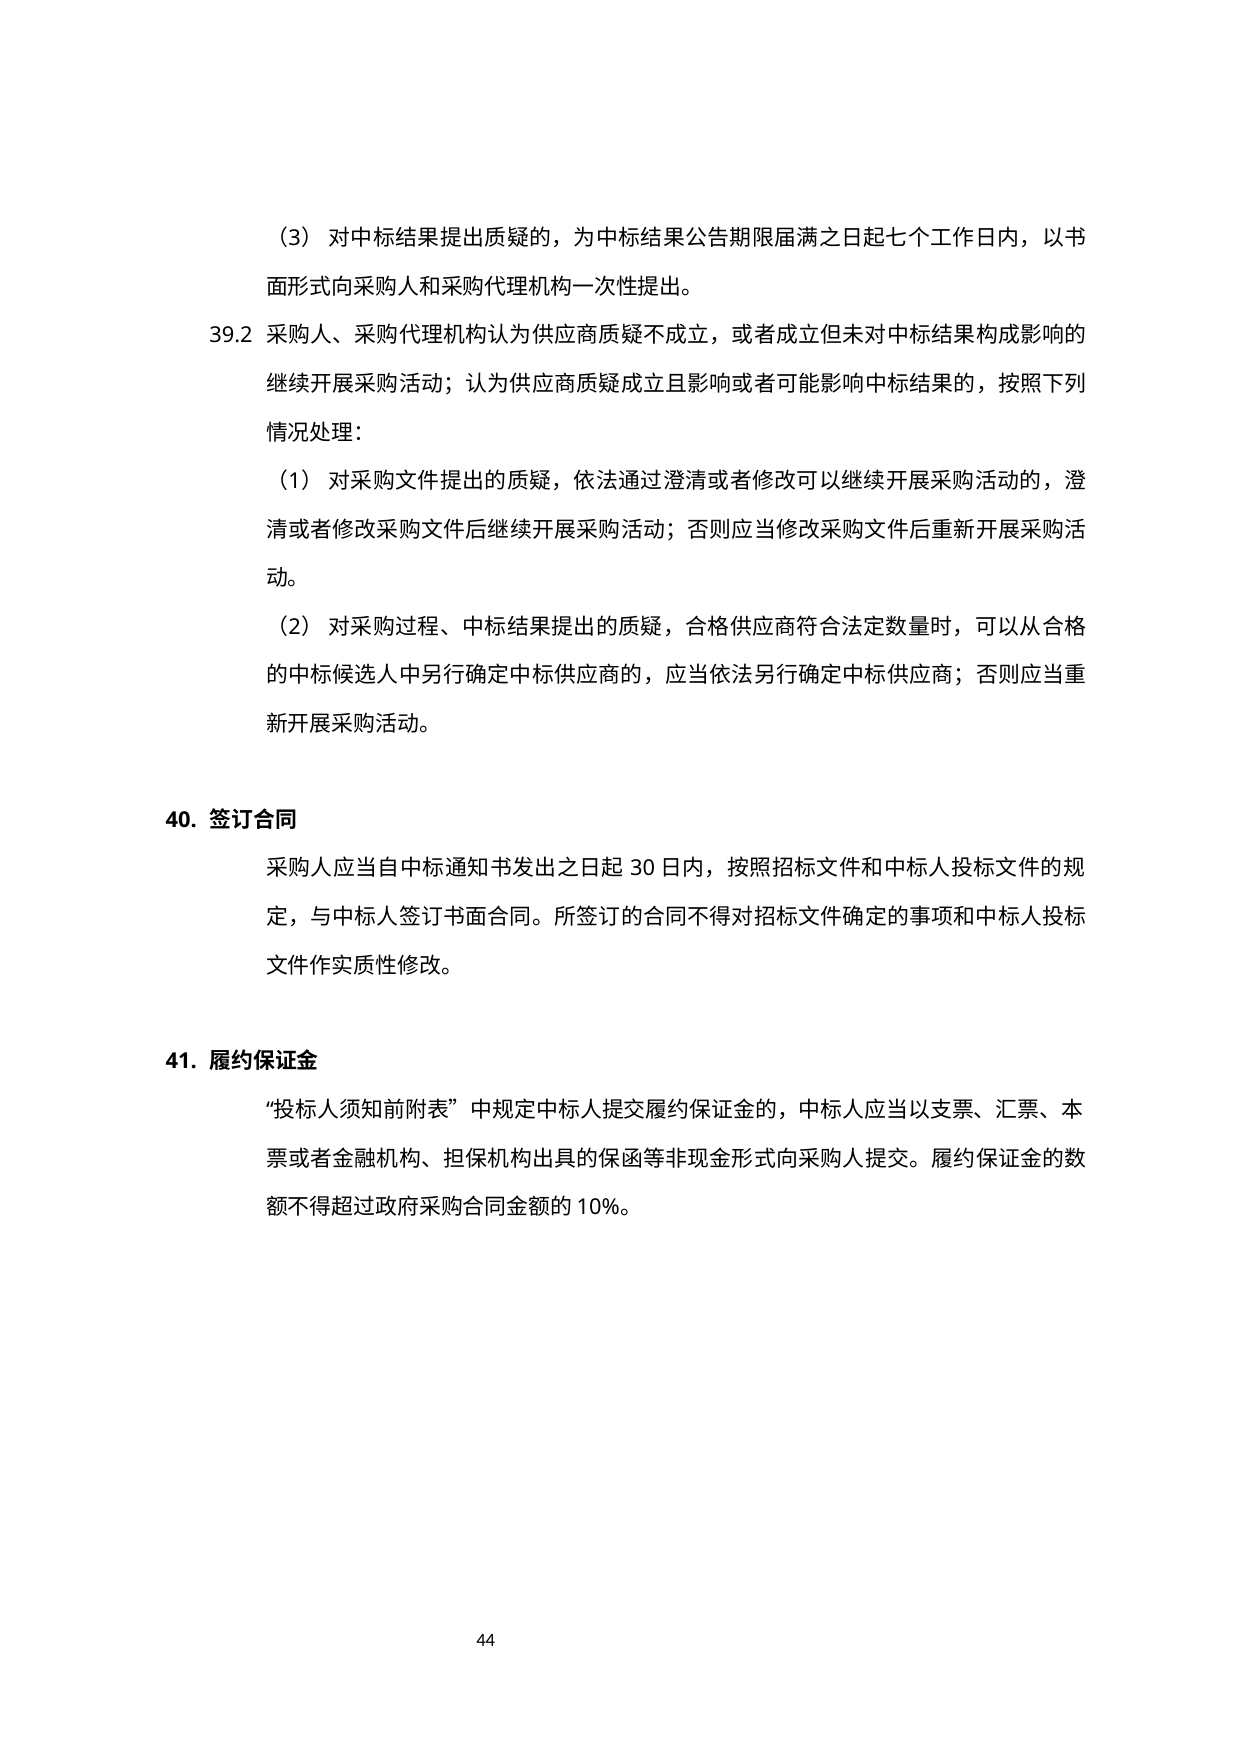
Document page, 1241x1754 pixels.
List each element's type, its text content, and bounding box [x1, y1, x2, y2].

text （1） 对采购文件提出的质疑，依法通过澄清或者修改可以继续开展采购活动的，澄清或者修改采购文件后继续开展采购活动；否则应当修改采购文件后重新开展采购活动。 [266, 462, 1087, 592]
text 采购人应当自中标通知书发出之日起30日内，按照招标文件和中标人投标文件的规定，与中标人签订书面合同。所签订的合同不得对招标文件确定的事项和中标人投标文件作实质性修改。 [266, 850, 1087, 980]
text （2） 对采购过程、中标结果提出的质疑，合格供应商符合法定数量时，可以从合格的中标候选人中另行确定中标供应商的，应当依法另行确定中标供应商；否则应当重新开展采购活动。 [266, 608, 1087, 738]
list 采购人、采购代理机构认为供应商质疑不成立，或者成立但未对中标结果构成影响的，继续开展采购活动；认为供应商质疑成立且影响或者可能影响中标结果的，按照下列情况处理： [209, 317, 1087, 447]
list 签订合同 [165, 802, 1087, 834]
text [266, 219, 1087, 301]
list 履约保证金 [165, 1043, 1087, 1076]
text “投标人须知前附表”中规定中标人提交履约保证金的，中标人应当以支票、汇票、本票或者金融机构、担保机构出具的保函等非现金形式向采购人提交。履约保证金的数额不得超过政府采购合同金额的10%。 [266, 1091, 1087, 1270]
